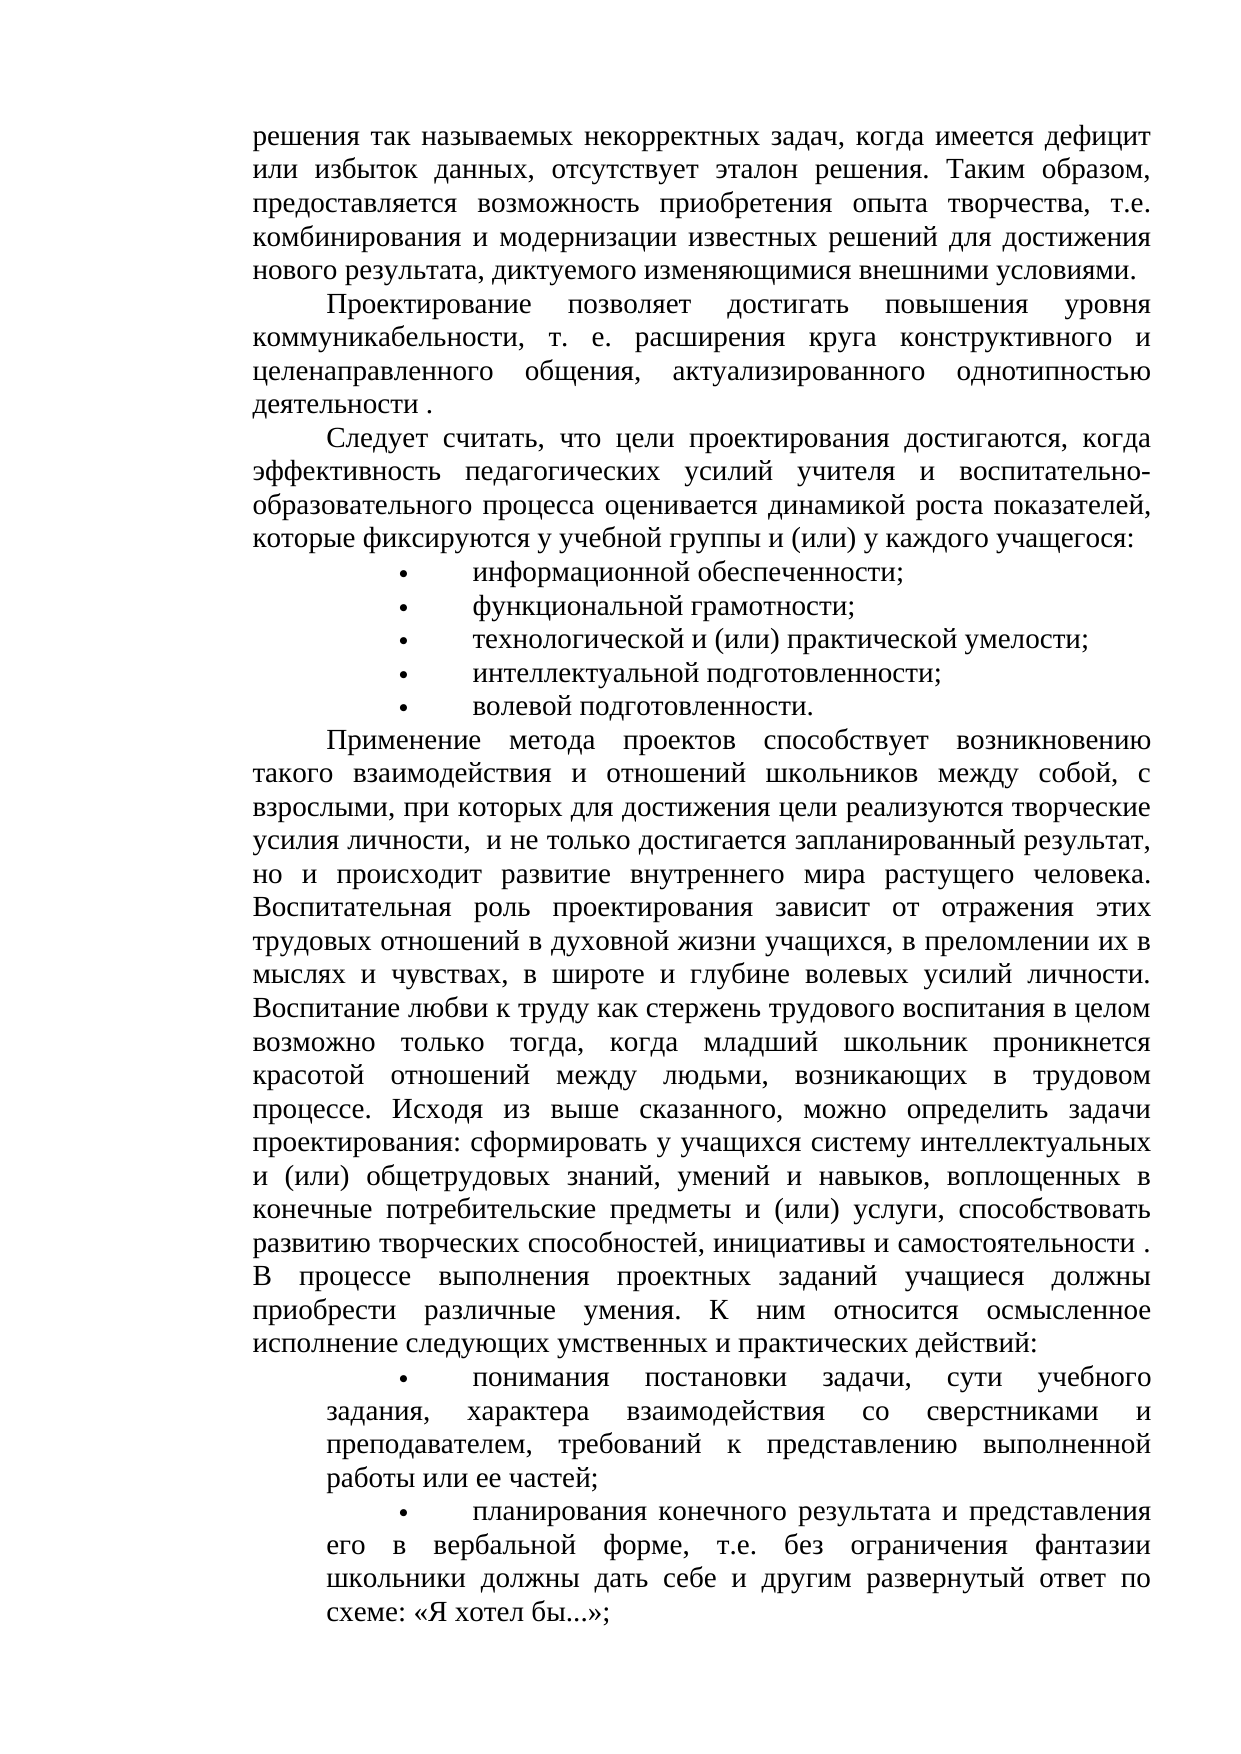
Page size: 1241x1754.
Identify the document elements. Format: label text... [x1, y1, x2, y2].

list технологической и (или) практической умелости; [326, 621, 1152, 655]
list волевой подготовленности. [326, 688, 1152, 722]
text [252, 118, 1152, 286]
list планирования конечного результата и представления его в вербальной форме, т.е. без ограничения фантазии школьники должны дать себе и другим развернутый ответ по схеме: «Я хотел бы...»; [326, 1493, 1152, 1627]
text Следует считать, что цели проектирования достигаются, когда эффективность педагогических усилий учителя и воспитательно-образовательного процесса оценивается динамикой роста показателей, которые фиксируются у учебной группы и (или) у каждого учащегося: [252, 420, 1152, 554]
text Проектирование позволяет достигать повышения уровня коммуникабельности, т. е. расширения круга конструктивного и целенаправленного общения, актуализированного однотипностью деятельности . [252, 286, 1152, 420]
list функциональной грамотности; [326, 588, 1152, 621]
list информационной обеспеченности; [326, 554, 1152, 588]
text Применение метода проектов способствует возникновению такого взаимодействия и отношений школьников между собой, с взрослыми, при которых для достижения цели реализуются творческие усилия личности, и не только достигается запланированный результат, но и происходит развитие внутреннего мира растущего человека. Воспитательная роль проектирования зависит от отражения этих трудовых отношений в духовной жизни учащихся, в преломлении их в мыслях и чувствах, в широте и глубине волевых усилий личности. Воспитание любви к труду как стержень трудового воспитания в целом возможно только тогда, когда младший школьник проникнется красотой отношений между людьми, возникающих в трудовом процессе. Исходя из выше сказанного, можно определить задачи проектирования: сформировать у учащихся систему интеллектуальных и (или) общетрудовых знаний, умений и навыков, воплощенных в конечные потребительские предметы и (или) услуги, способствовать развитию творческих способностей, инициативы и самостоятельности . В процессе выполнения проектных заданий учащиеся должны приобрести различные умения. К ним относится осмысленное исполнение следующих умственных и практических действий: [252, 722, 1152, 1359]
list интеллектуальной подготовленности; [326, 655, 1152, 688]
list понимания постановки задачи, сути учебного задания, характера взаимодействия со сверстниками и преподавателем, требований к представлению выполненной работы или ее частей; [326, 1359, 1152, 1493]
